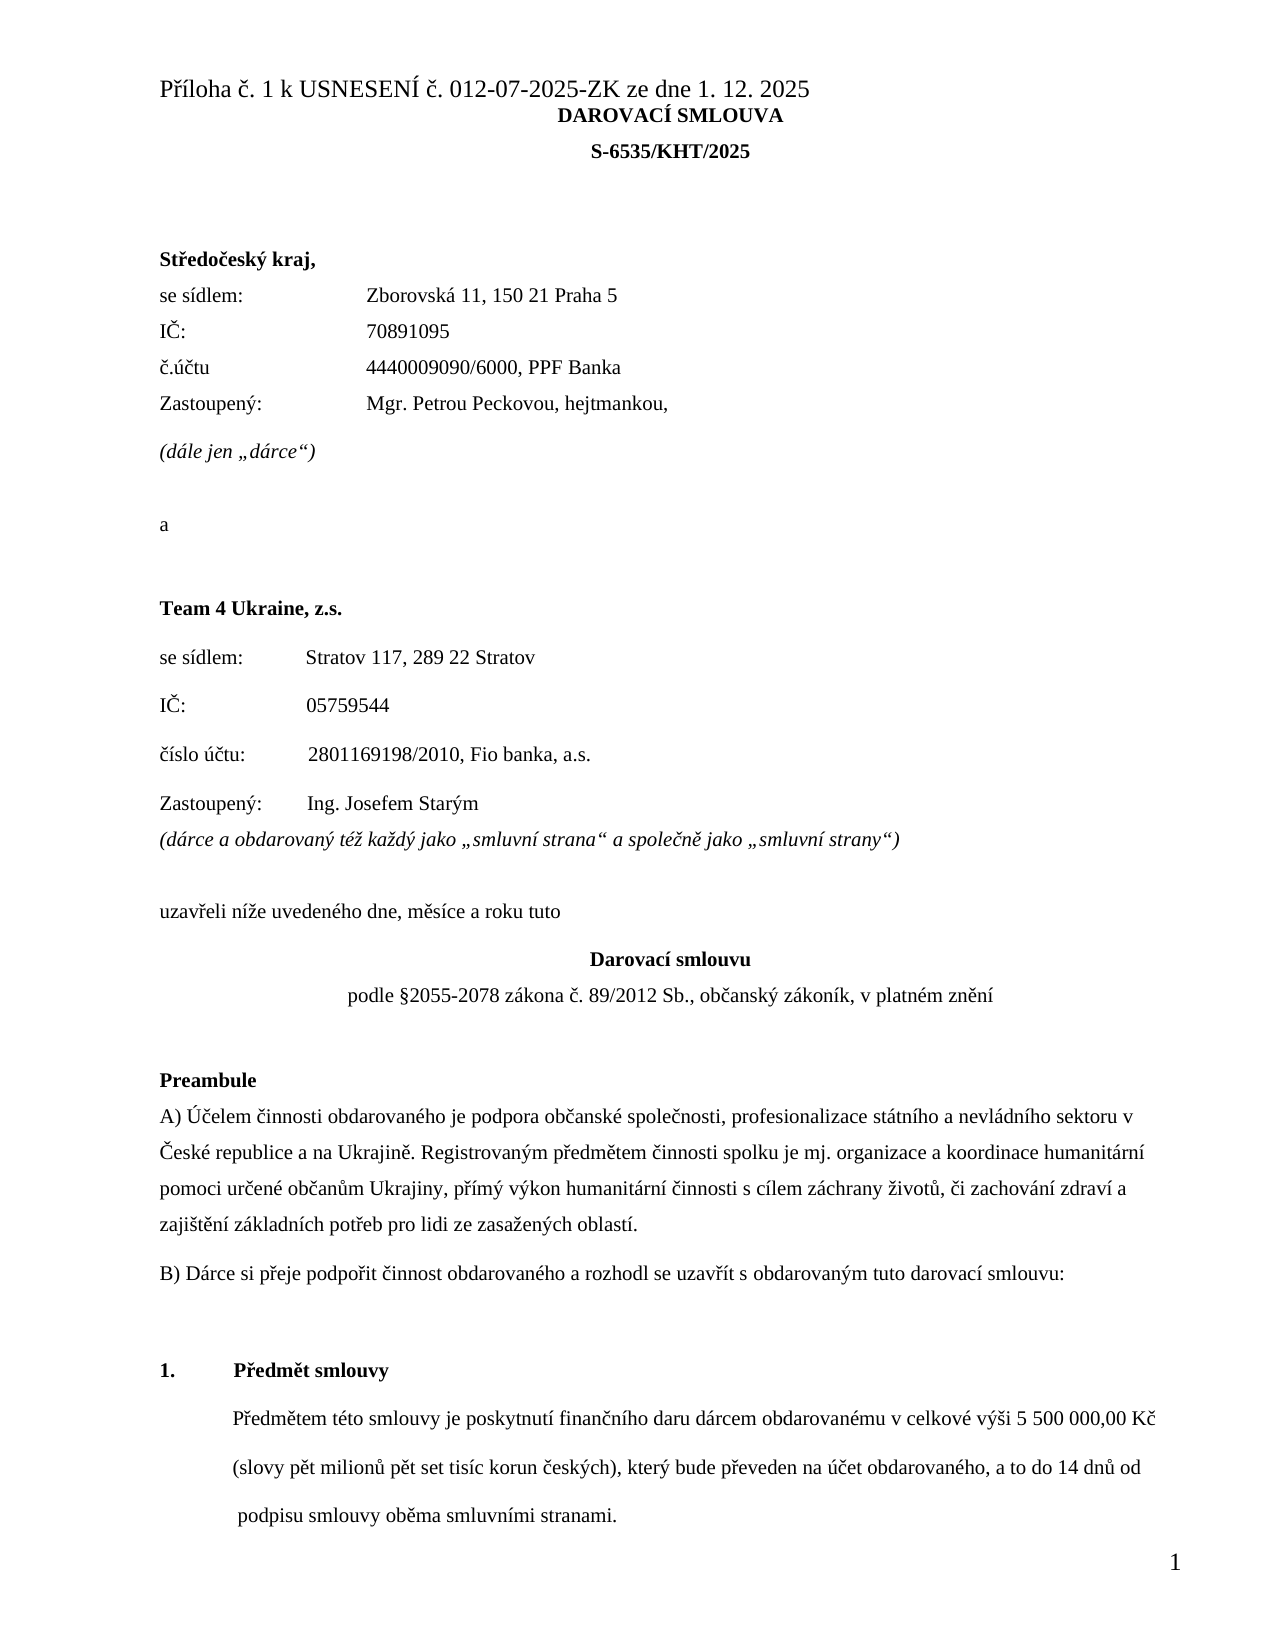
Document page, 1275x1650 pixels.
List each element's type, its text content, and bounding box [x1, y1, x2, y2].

text podpisu smlouvy oběma smluvními stranami. [159, 1503, 1181, 1527]
text Team 4 Ukraine, z.s. [159, 596, 1181, 620]
text S-6535/KHT/2025 [159, 138, 1181, 163]
text B) Dárce si přeje podpořit činnost obdarovaného a rozhodl se uzavřít s obdarovaným tuto darovací smlouvu: [159, 1261, 1181, 1285]
text (dále jen „dárce“) [159, 439, 1181, 463]
text číslo účtu: 2801169198/2010, Fio banka, a.s. [159, 742, 1181, 766]
text A) Účelem činnosti obdarovaného je podpora občanské společnosti, profesionalizace státního a nevládního sektoru v České republice a na Ukrajině. Registrovaným předmětem činnosti spolku je mj. organizace a koordinace humanitární pomoci určené občanům Ukrajiny, přímý výkon humanitární činnosti s cílem záchrany životů, či zachování zdraví a zajištění základních potřeb pro lidi ze zasažených oblastí. [159, 1104, 1181, 1236]
text Zastoupený: Mgr. Petrou Peckovou, hejtmankou, [159, 391, 1181, 415]
text Preambule [159, 1068, 1181, 1092]
text a [159, 511, 1181, 536]
text (dárce a obdarovaný též každý jako „smluvní strana“ a společně jako „smluvní strany“) [159, 826, 1181, 851]
text IČ: 05759544 [159, 693, 1181, 717]
text Předmětem této smlouvy je poskytnutí finančního daru dárcem obdarovanému v celkové výši 5 500 000,00 Kč [159, 1406, 1181, 1430]
text uzavřeli níže uvedeného dne, měsíce a roku tuto [159, 898, 1181, 923]
text Darovací smlouva [159, 102, 1181, 127]
text IČ: 70891095 [159, 319, 1181, 343]
text č.účtu 4440009090/6000, PPF Banka [159, 355, 1181, 379]
text Darovací smlouvu podle §2055-2078 zákona č. 89/2012 Sb., občanský zákoník, v platném znění [159, 947, 1181, 1007]
text se sídlem: Stratov 117, 289 22 Stratov [159, 645, 1181, 669]
text se sídlem: Zborovská 11, 150 21 Praha 5 [159, 283, 1181, 307]
text (slovy pět milionů pět set tisíc korun českých), který bude převeden na účet obdarovaného, a to do 14 dnů od [159, 1455, 1181, 1479]
list Předmět smlouvy [159, 1358, 1181, 1382]
text Zastoupený: Ing. Josefem Starým [159, 790, 1181, 814]
text Středočeský kraj, [159, 247, 1181, 271]
